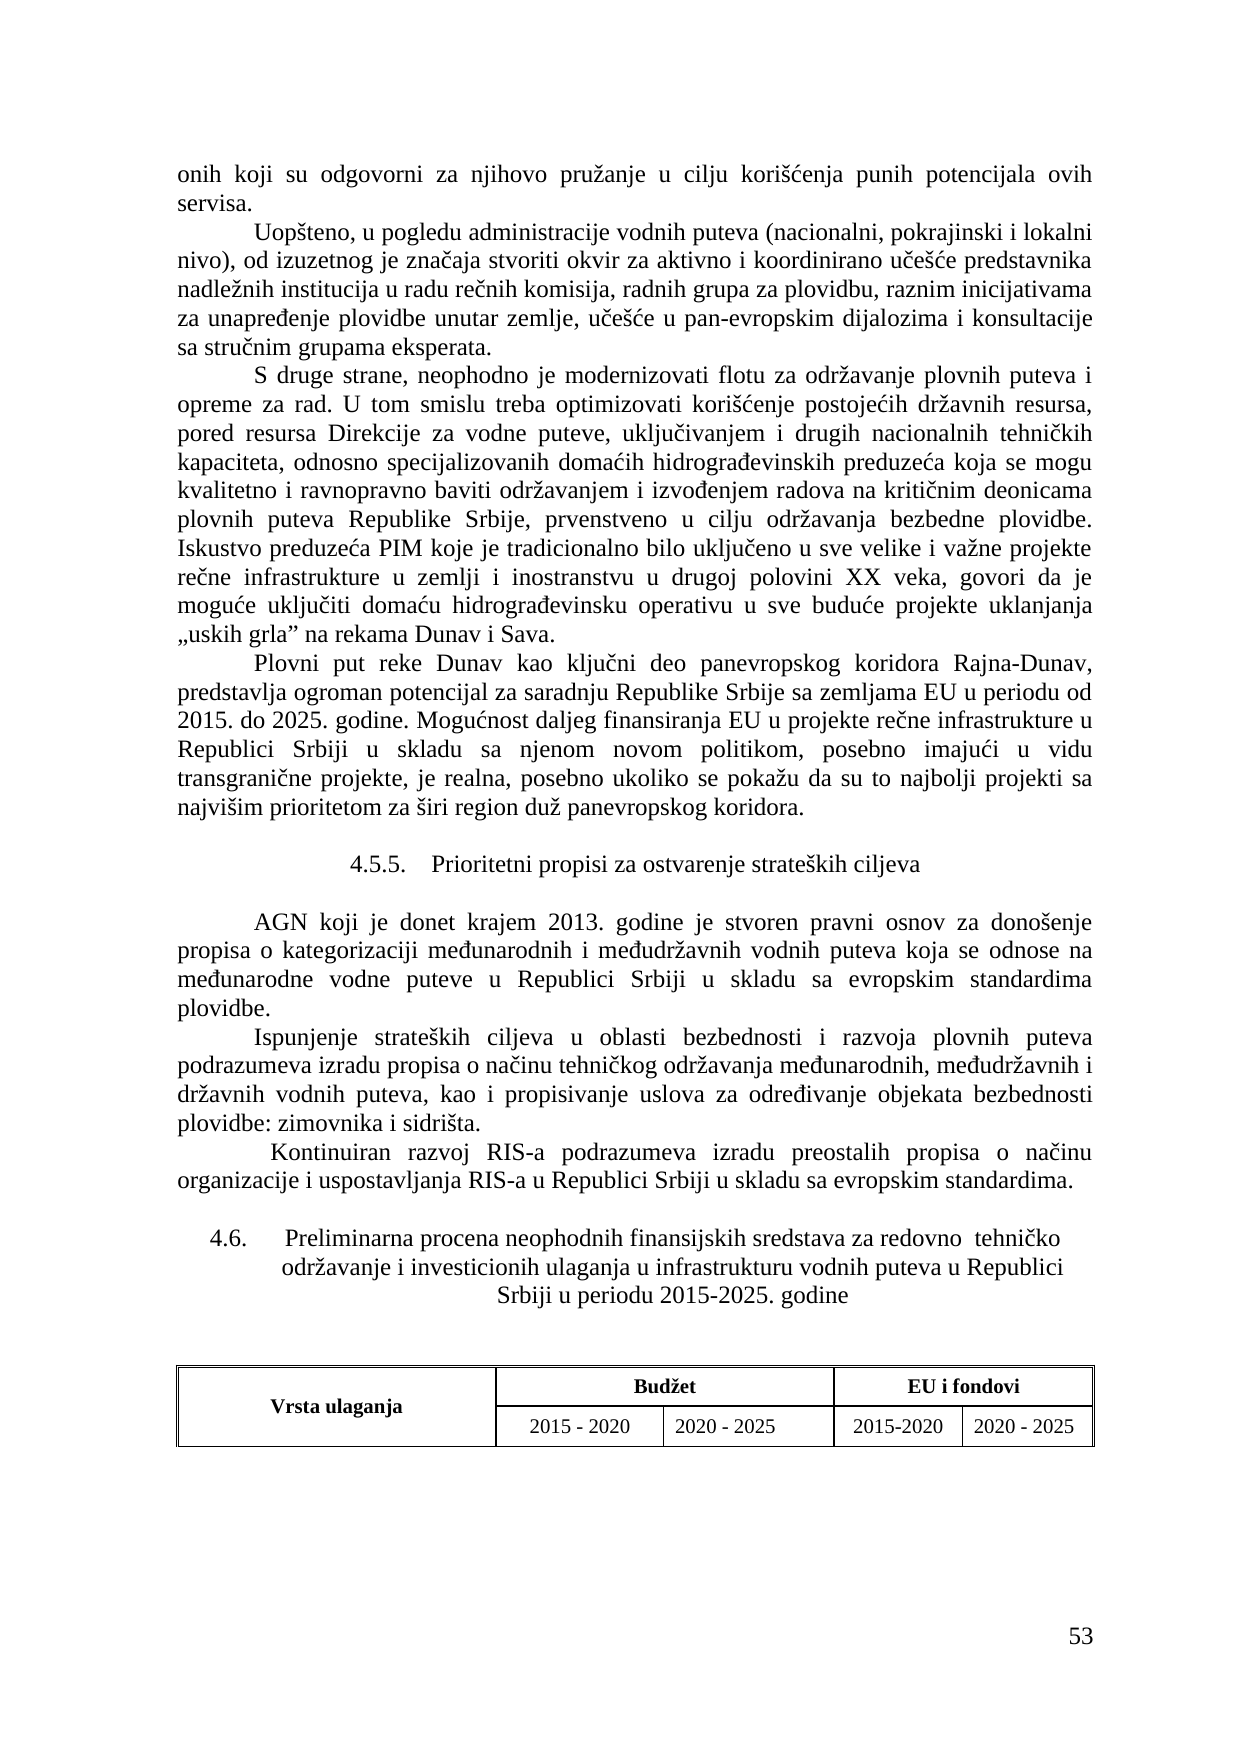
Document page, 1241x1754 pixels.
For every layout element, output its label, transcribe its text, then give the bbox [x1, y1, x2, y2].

text S druge strane, neophodno je modernizovati flotu za održavanje plovnih puteva i opreme za rad. U tom smislu treba optimizovati korišćenje postojećih državnih resursa, pored resursa Direkcije za vodne puteve, uključivanjem i drugih nacionalnih tehničkih kapaciteta, odnosno specijalizovanih domaćih hidrograđevinskih preduzeća koja se mogu kvalitetno i ravnopravno baviti održavanjem i izvođenjem radova na kritičnim deonicama plovnih puteva Republike Srbije, prvenstveno u cilju održavanja bezbedne plovidbe. Iskustvo preduzeća PIM koje je tradicionalno bilo uključeno u sve velike i važne projekte rečne infrastrukture u zemlji i inostranstvu u drugoj polovini XX veka, govori da je moguće uključiti domaću hidrograđevinsku operativu u sve buduće projekte uklanjanja „uskih grla” na rekama Dunav i Sava. [177, 361, 1093, 648]
table_header Vrsta ulaganja [179, 1368, 495, 1446]
text AGN koji je donet krajem 2013. godine je stvoren pravni osnov za donošenje propisa o kategorizaciji međunarodnih i međudržavnih vodnih puteva koja se odnose na međunarodne vodne puteve u Republici Srbiji u skladu sa evropskim standardima plovidbe. [177, 907, 1093, 1022]
text Plovni put reke Dunav kao ključni deo panevropskog koridora Rajna-Dunav, predstavlja ogroman potencijal za saradnju Republike Srbije sa zemljama EU u periodu od 2015. do 2025. godine. Mogućnost daljeg finansiranja EU u projekte rečne infrastrukture u Republici Srbiji u skladu sa njenom novom politikom, posebno imajući u vidu transgranične projekte, je realna, posebno ukoliko se pokažu da su to najbolji projekti sa najvišim prioritetom za širi region duž panevropskog koridora. [177, 648, 1093, 821]
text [177, 159, 1093, 217]
subtitle 4.6. Preliminarna procena neophodnih finansijskih sredstava za redovno tehničko održavanje i investicionih ulaganja u infrastrukturu vodnih puteva u Republici Srbiji u periodu 2015-2025. godine [177, 1223, 1093, 1309]
table_cell 2015-2020 [835, 1407, 962, 1446]
table_cell 2015 - 2020 [497, 1407, 663, 1446]
table_cell 2020 - 2025 [963, 1407, 1092, 1446]
table_header Budžet [497, 1368, 833, 1405]
table_header EU i fondovi [835, 1368, 1092, 1405]
text Ispunjenje strateških ciljeva u oblasti bezbednosti i razvoja plovnih puteva podrazumeva izradu propisa o načinu tehničkog održavanja međunarodnih, međudržavnih i državnih vodnih puteva, kao i propisivanje uslova za određivanje objekata bezbednosti plovidbe: zimovnika i sidrišta. [177, 1022, 1093, 1137]
text Uopšteno, u pogledu administracije vodnih puteva (nacionalni, pokrajinski i lokalni nivo), od izuzetnog je značaja stvoriti okvir za aktivno i koordinirano učešće predstavnika nadležnih institucija u radu rečnih komisija, radnih grupa za plovidbu, raznim inicijativama za unapređenje plovidbe unutar zemlje, učešće u pan-evropskim dijalozima i konsultacije sa stručnim grupama eksperata. [177, 217, 1093, 361]
subtitle 4.5.5. Prioritetni propisi za ostvarenje strateških ciljeva [177, 849, 1093, 878]
text Kontinuiran razvoj RIS-a podrazumeva izradu preostalih propisa o načinu organizacije i uspostavljanja RIS-a u Republici Srbiji u skladu sa evropskim standardima. [177, 1137, 1093, 1194]
table_cell 2020 - 2025 [664, 1407, 833, 1446]
